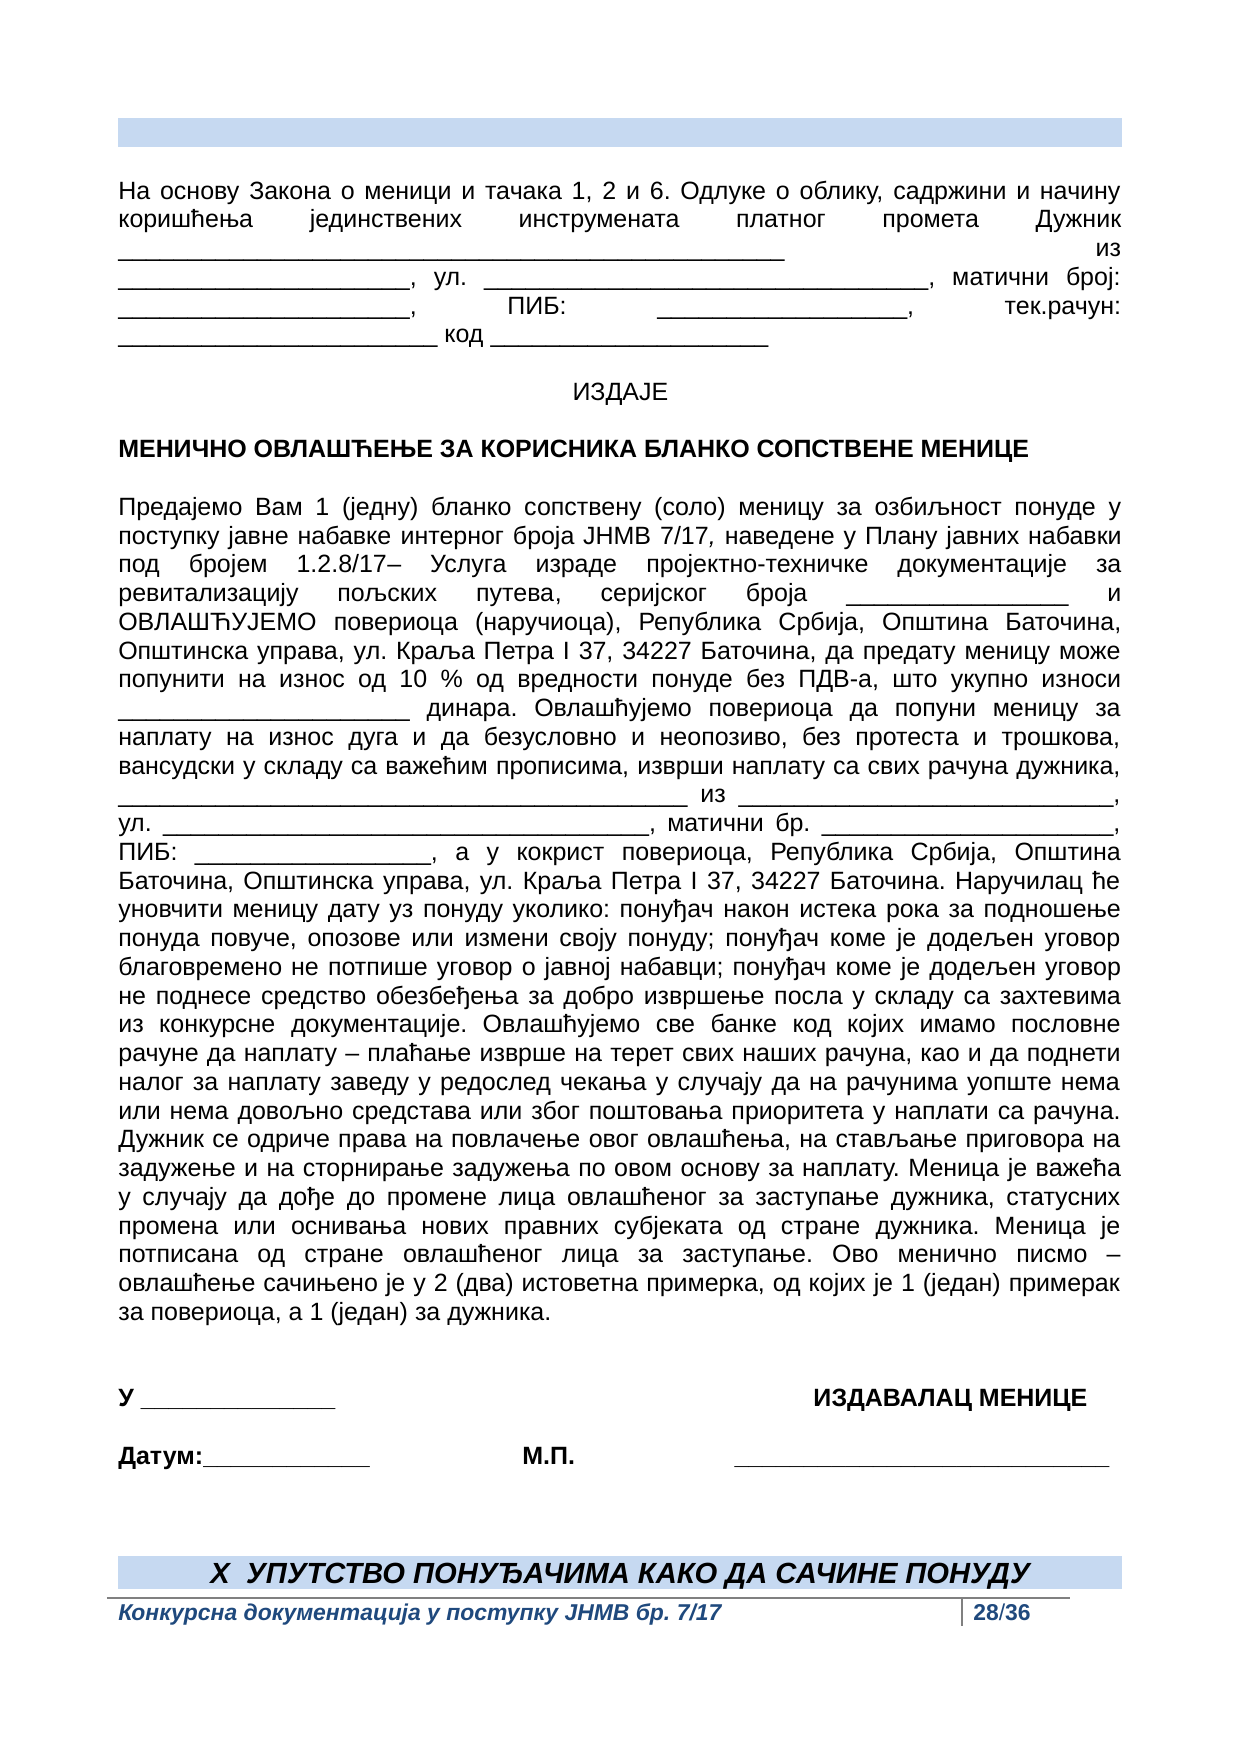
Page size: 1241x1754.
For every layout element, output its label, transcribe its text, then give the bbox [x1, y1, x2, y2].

text Датум:____________ М.П. ___________________________ [118, 1441, 1122, 1469]
text У ______________ ИЗДАВАЛАЦ МЕНИЦЕ [118, 1383, 1122, 1412]
text На основу Закона о меници и тачака 1, 2 и 6. Одлуке о облику, садржини и начину коришћења јединствених инструмената платног промета Дужник ________________________________________________ из _____________________, ул. ________________________________, матични број: _____________________, ПИБ: __________________, тек.рачун: _______________________ код ____________________ [118, 176, 1122, 348]
text МЕНИЧНО ОВЛАШЋЕЊЕ ЗА КОРИСНИКА БЛАНКО СОПСТВЕНЕ МЕНИЦЕ [118, 434, 1122, 463]
text ИЗДАЈЕ [118, 377, 1122, 406]
text X УПУТСТВО ПОНУЂАЧИМА КАКО ДА САЧИНЕ ПОНУДУ [118, 1556, 1122, 1589]
text Предајемо Вам 1 (једну) бланко сопствену (соло) меницу за озбиљност понуде у поступку јавне набавке интерног броја ЈНМВ 7/17, наведене у Плану јавних набавки под бројем 1.2.8/17– Услуга израде пројектно-техничке документације за ревитализацију пољских путева, серијског броја ________________ и ОВЛАШЋУЈЕМО повериоца (наручиоца), Република Србија, Општина Баточина, Општинска управа, ул. Краља Петра I 37, 34227 Баточина, да предату меницу може попунити на износ од 10 % од вредности понуде без ПДВ-а, што укупно износи _____________________ динара. Овлашћујемо повериоца да попуни меницу за наплату на износ дуга и да безусловно и неопозиво, без протеста и трошкова, вансудски у складу са важећим прописима, изврши наплату са свих рачуна дужника, _________________________________________ из ___________________________, ул. ___________________________________, матични бр. _____________________, ПИБ: _________________, а у кокрист повериоца, Република Србија, Општина Баточина, Општинска управа, ул. Краља Петра I 37, 34227 Баточина. Наручилац ће уновчити меницу дату уз понуду уколико: понуђач након истека рока за подношење понуда повуче, опозове или измени своју понуду; понуђач коме је додељен уговор благовремено не потпише уговор о јавној набавци; понуђач коме је додељен уговор не поднесе средство обезбеђења за добро извршење посла у складу са захтевима из конкурсне документације. Овлашћујемо све банке код којих имамо пословне рачуне да наплату – плаћање изврше на терет свих наших рачуна, као и да поднети налог за наплату заведу у редослед чекања у случају да на рачунима уопште нема или нема довољно средстава или због поштовања приоритета у наплати са рачуна. Дужник се одриче права на повлачење овог овлашћења, на стављање приговора на задужење и на сторнирање задужења по овом основу за наплату. Меница је важећа у случају да дође до промене лица овлашћеног за заступање дужника, статусних промена или оснивања нових правних субјеката од стране дужника. Меница је потписана од стране овлашћеног лица за заступање. Ово менично писмо – овлашћење сачињено је у 2 (два) истоветна примерка, од којих је 1 (један) примерак за повериоца, а 1 (један) за дужника. [118, 492, 1122, 1326]
